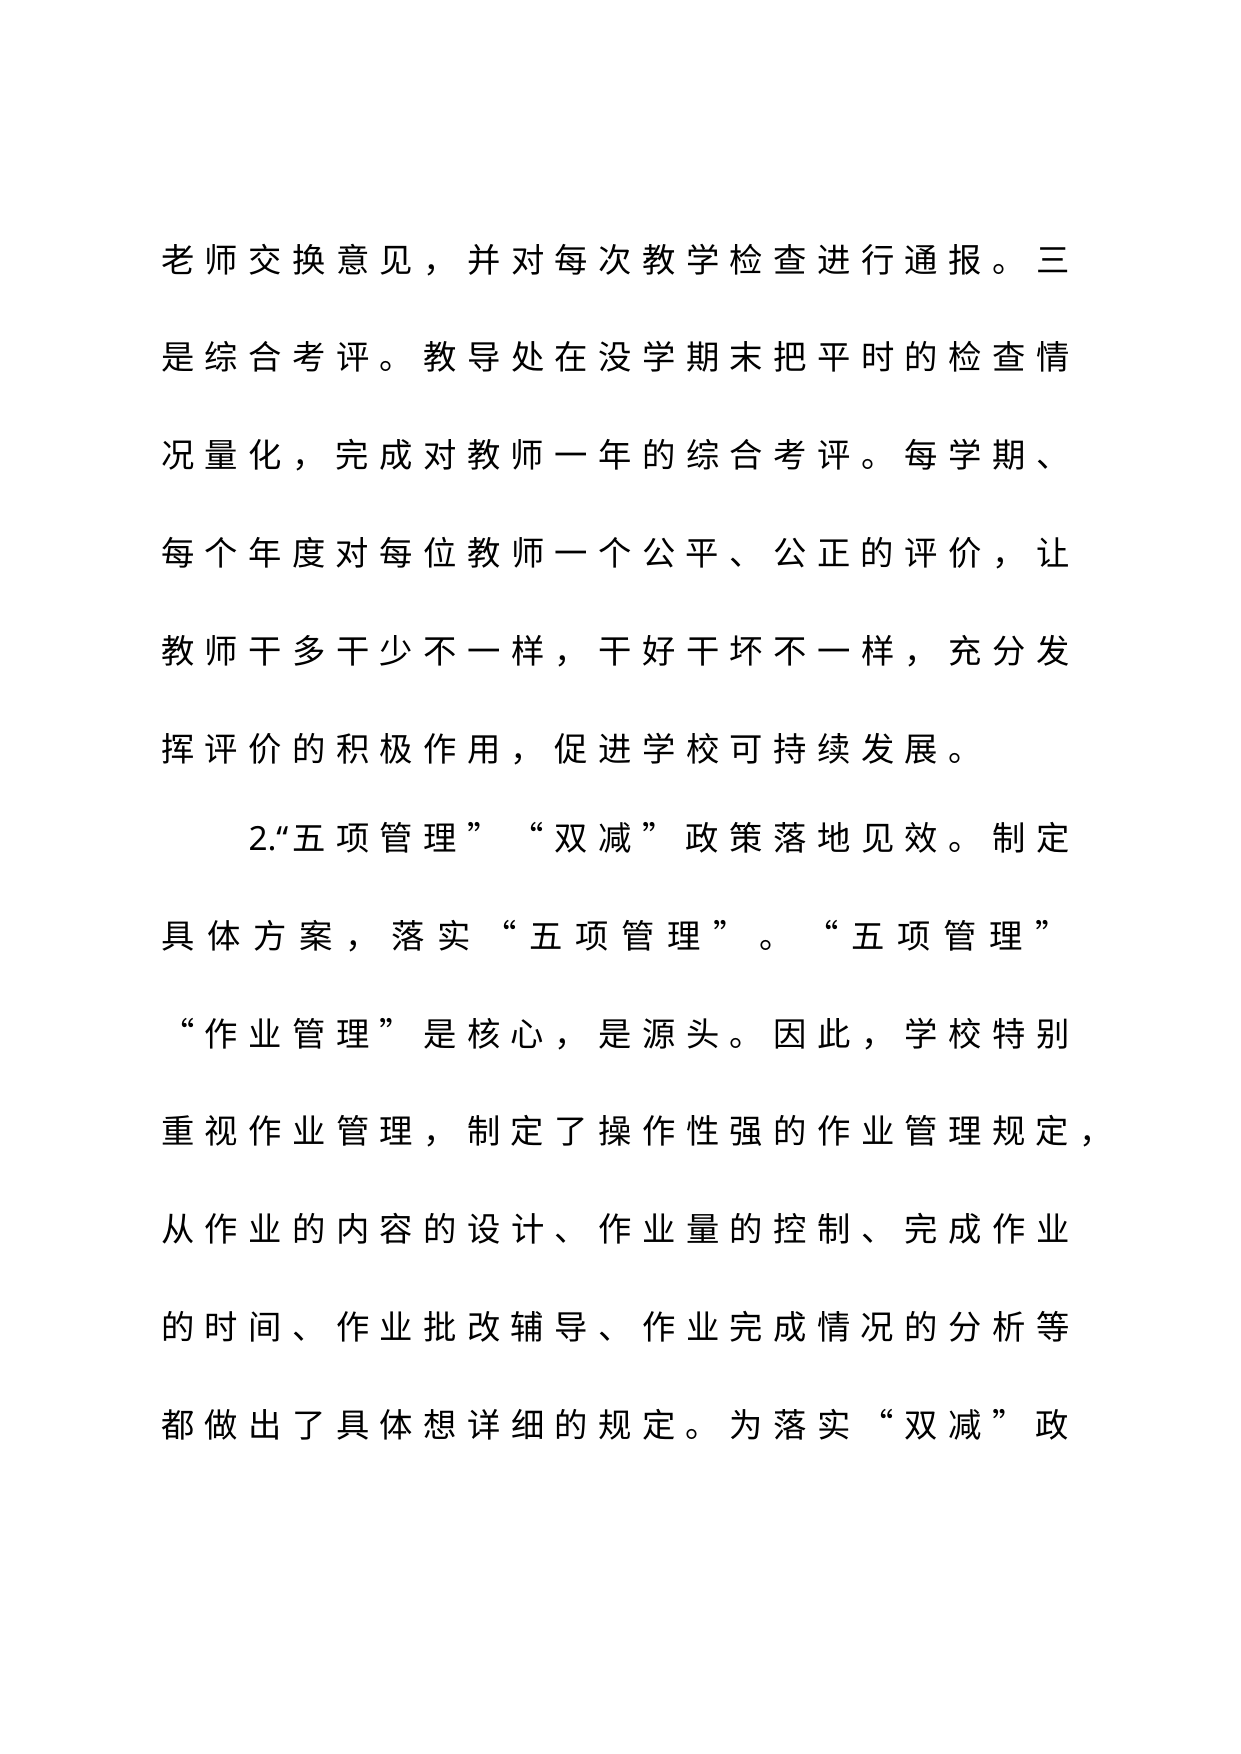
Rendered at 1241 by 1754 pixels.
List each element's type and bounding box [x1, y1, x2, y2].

text [161, 803, 1079, 1455]
text [161, 225, 1079, 779]
